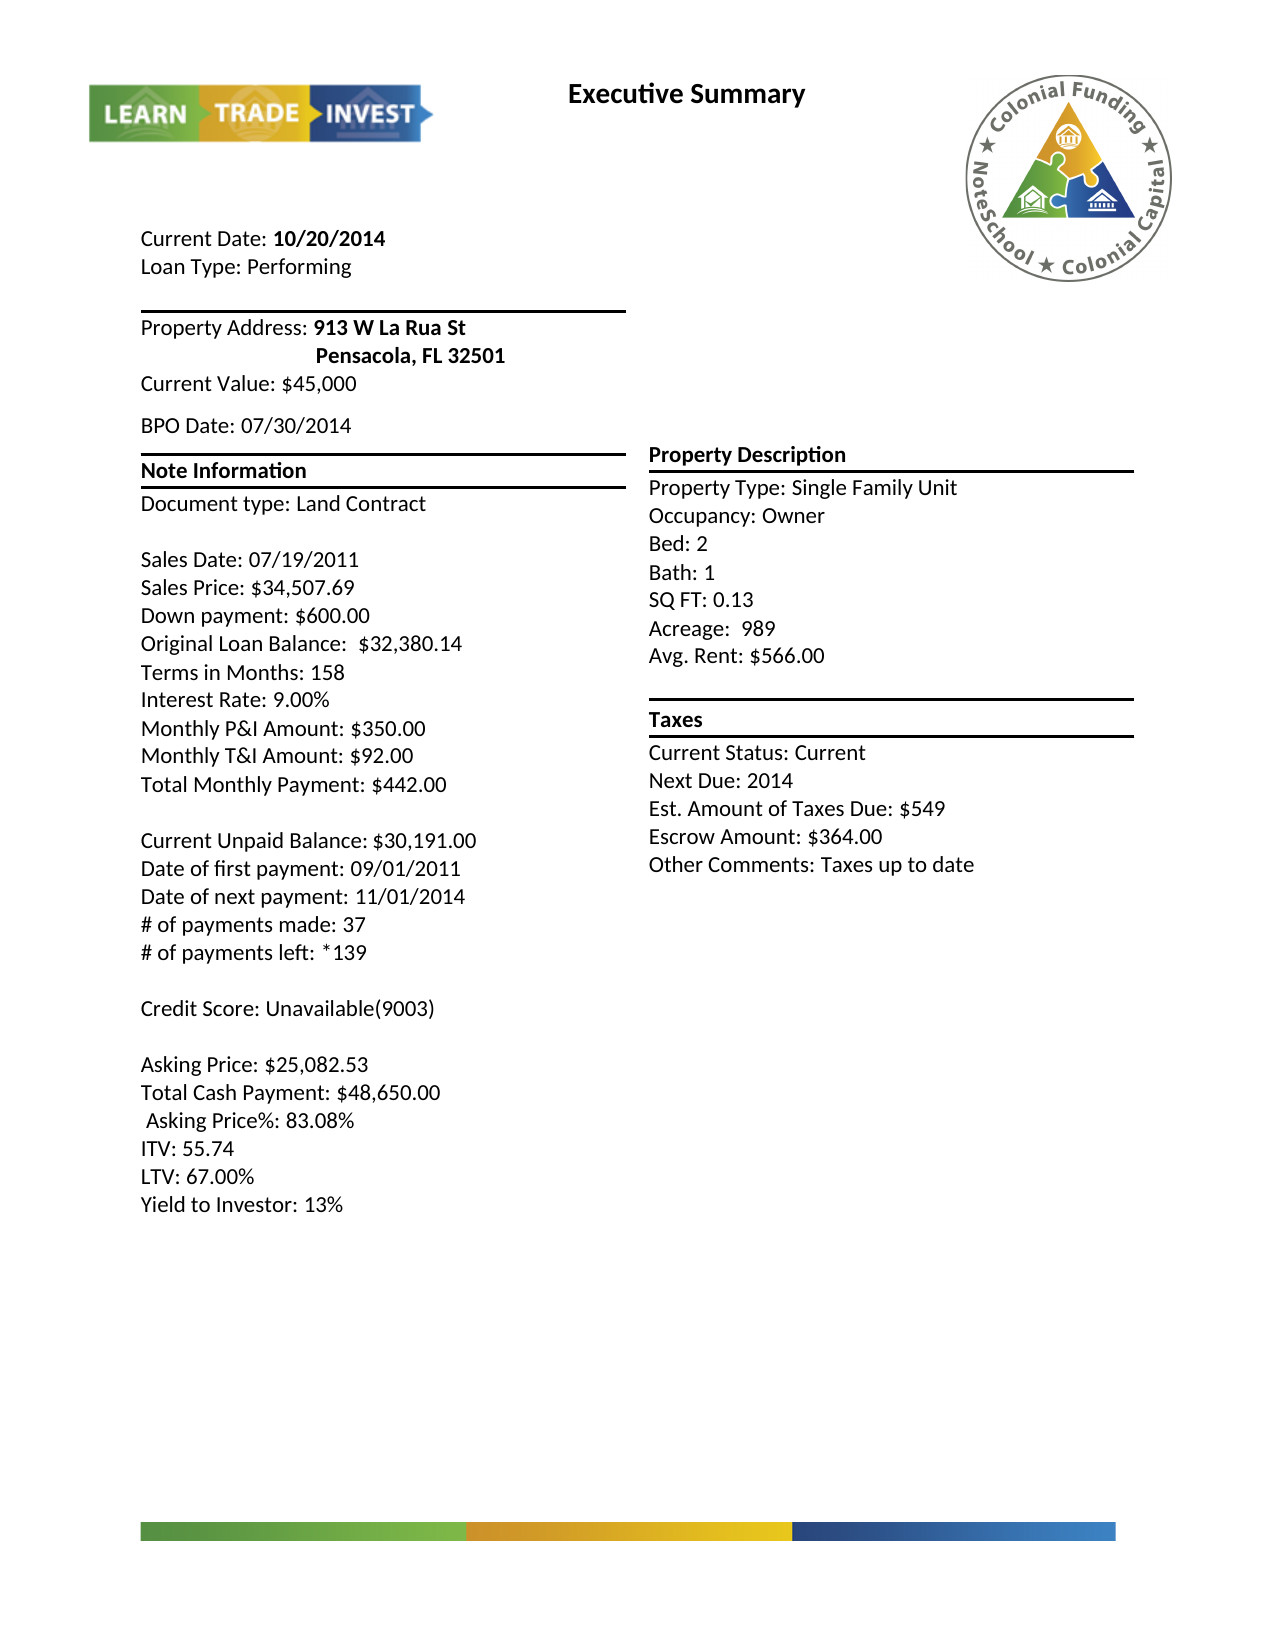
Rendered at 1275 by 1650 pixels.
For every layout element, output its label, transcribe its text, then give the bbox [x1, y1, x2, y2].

picture [140, 1522, 1116, 1541]
picture [965, 75, 1172, 282]
table_header Property Description Property Type: Occupancy: Bed: Bath: SQ FT: Acreage: Avg. Rent: Taxes Current Status: Next Due: Est. Amount of Taxes Due: Escrow Amount: Other Comments: [638, 224, 1146, 1313]
picture [65, 56, 458, 167]
table_header Current Date: Loan Type: Property Address: 913 W La Rua St Pensacola, FL 32501 Current Value: BPO Date: Note Information Document type: Sales Date: Sales Price: Down payment: Original Loan Balance: Terms in Months: Interest Rate: Monthly P&I Amount: Monthly T&I Amount: Total Monthly Payment: Current Unpaid Balance: Date of first payment: Date of next payment: # of payments made: # of payments left: Credit Score: Asking Price: Total Cash Payment: Asking Price%: ITV: LTV: Yield to Investor: [129, 224, 637, 1313]
